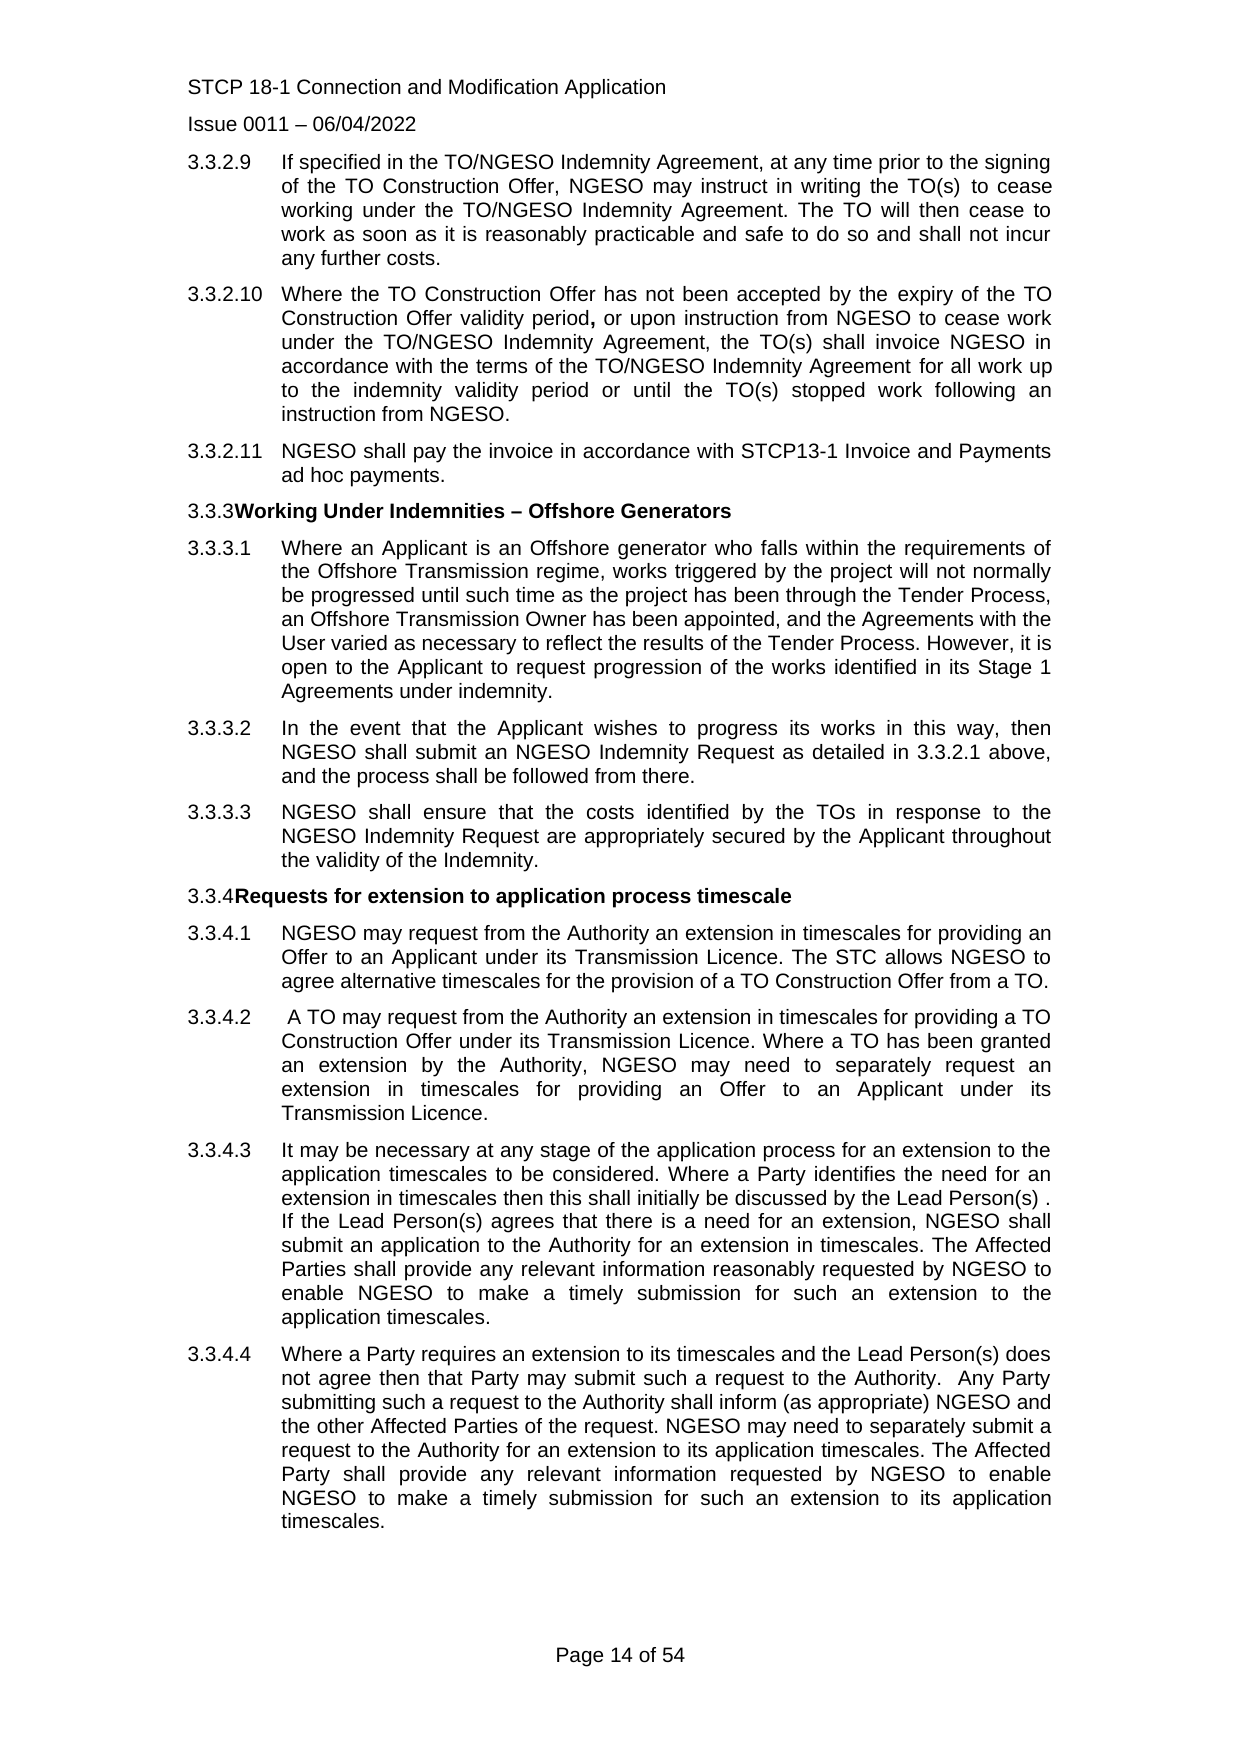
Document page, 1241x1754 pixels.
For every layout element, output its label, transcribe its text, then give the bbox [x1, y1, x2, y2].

subtitle NGESO may request from the Authority an extension in timescales for providing an Offer to an Applicant under its Transmission Licence. The STC allows NGESO to agree alternative timescales for the provision of a TO Construction Offer from a TO. [187, 921, 1053, 993]
subtitle Requests for extension to application process timescale [187, 884, 1053, 908]
subtitle Working Under Indemnities – Offshore Generators [187, 499, 1053, 523]
subtitle NGESO shall ensure that the costs identified by the TOs in response to the NGESO Indemnity Request are appropriately secured by the Applicant throughout the validity of the Indemnity. [187, 800, 1053, 872]
subtitle It may be necessary at any stage of the application process for an extension to the application timescales to be considered. Where a Party identifies the need for an extension in timescales then this shall initially be discussed by the Lead Person(s) . If the Lead Person(s) agrees that there is a need for an extension, NGESO shall submit an application to the Authority for an extension in timescales. The Affected Parties shall provide any relevant information reasonably requested by NGESO to enable NGESO to make a timely submission for such an extension to the application timescales. [187, 1137, 1053, 1329]
subtitle In the event that the Applicant wishes to progress its works in this way, then NGESO shall submit an NGESO Indemnity Request as detailed in 3.3.2.1 above, and the process shall be followed from there. [187, 716, 1053, 787]
subtitle A TO may request from the Authority an extension in timescales for providing a TO Construction Offer under its Transmission Licence. Where a TO has been granted an extension by the Authority, NGESO may need to separately request an extension in timescales for providing an Offer to an Applicant under its Transmission Licence. [187, 1005, 1053, 1125]
subtitle Where the TO Construction Offer has not been accepted by the expiry of the TO Construction Offer validity period, or upon instruction from NGESO to cease work under the TO/NGESO Indemnity Agreement, the TO(s) shall invoice NGESO in accordance with the terms of the TO/NGESO Indemnity Agreement for all work up to the indemnity validity period or until the TO(s) stopped work following an instruction from NGESO. [187, 282, 1053, 426]
subtitle Where an Applicant is an Offshore generator who falls within the requirements of the Offshore Transmission regime, works triggered by the project will not normally be progressed until such time as the project has been through the Tender Process, an Offshore Transmission Owner has been appointed, and the Agreements with the User varied as necessary to reflect the results of the Tender Process. However, it is open to the Applicant to request progression of the works identified in its Stage 1 Agreements under indemnity. [187, 535, 1053, 703]
subtitle NGESO shall pay the invoice in accordance with STCP13-1 Invoice and Payments ad hoc payments. [187, 438, 1053, 486]
subtitle Where a Party requires an extension to its timescales and the Lead Person(s) does not agree then that Party may submit such a request to the Authority. Any Party submitting such a request to the Authority shall inform (as appropriate) NGESO and the other Affected Parties of the request. NGESO may need to separately submit a request to the Authority for an extension to its application timescales. The Affected Party shall provide any relevant information requested by NGESO to enable NGESO to make a timely submission for such an extension to its application timescales. [187, 1342, 1053, 1533]
subtitle If specified in the TO/NGESO Indemnity Agreement, at any time prior to the signing of the TO Construction Offer, NGESO may instruct in writing the TO(s) to cease working under the TO/NGESO Indemnity Agreement. The TO will then cease to work as soon as it is reasonably practicable and safe to do so and shall not incur any further costs. [187, 150, 1053, 270]
